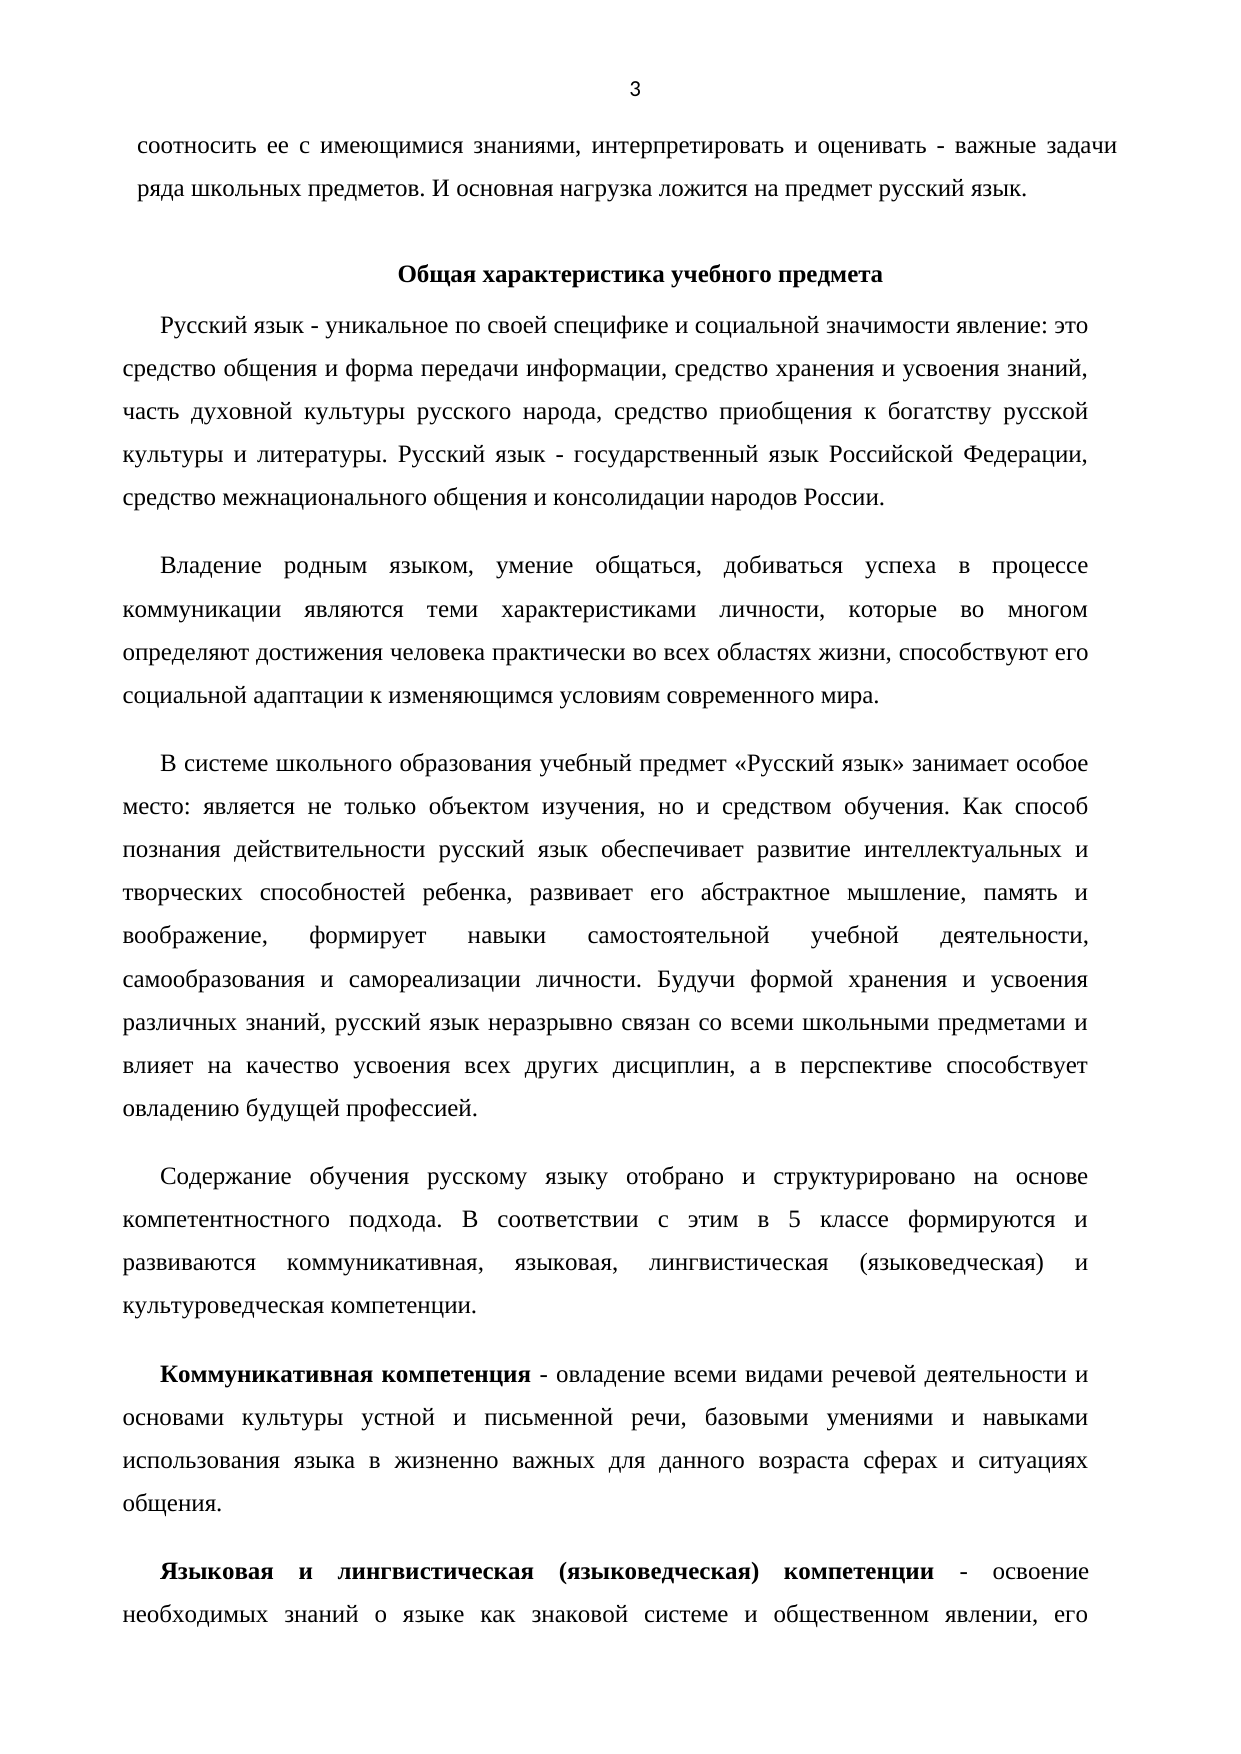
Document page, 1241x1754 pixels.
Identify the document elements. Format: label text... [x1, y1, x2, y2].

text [137, 130, 1118, 202]
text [122, 1556, 1089, 1628]
text Коммуникативная компетенция - овладение всеми видами речевой деятельности и основами культуры устной и письменной речи, базовыми умениями и навыками использования языка в жизненно важных для данного возраста сферах и ситуациях общения. [122, 1359, 1089, 1517]
text Владение родным языком, умение общаться, добиваться успеха в процессе коммуникации являются теми характеристиками личности, которые во многом определяют достижения человека практически во всех областях жизни, способствуют его социальной адаптации к изменяющимся условиям современного мира. [122, 551, 1089, 709]
text Русский язык - уникальное по своей специфике и социальной значимости явление: это средство общения и форма передачи информации, средство хранения и усвоения знаний, часть духовной культуры русского народа, средство приобщения к богатству русской культуры и литературы. Русский язык - государственный язык Российской Федерации, средство межнационального общения и консолидации народов России. [122, 310, 1089, 511]
text Содержание обучения русскому языку отобрано и структурировано на основе компетентностного подхода. В соответствии с этим в 5 классе формируются и развиваются коммуникативная, языковая, лингвистическая (языковедческая) и культуроведческая компетенции. [122, 1161, 1089, 1319]
text В системе школьного образования учебный предмет «Русский язык» занимает особое место: является не только объектом изучения, но и средством обучения. Как способ познания действительности русский язык обеспечивает развитие интеллектуальных и творческих способностей ребенка, развивает его абстрактное мышление, память и воображение, формирует навыки самостоятельной учебной деятельности, самообразования и самореализации личности. Будучи формой хранения и усвоения различных знаний, русский язык неразрывно связан со всеми школьными предметами и влияет на качество усвоения всех других дисциплин, а в перспективе способствует овладению будущей профессией. [122, 748, 1089, 1122]
text Общая характеристика учебного предмета [397, 259, 1152, 288]
